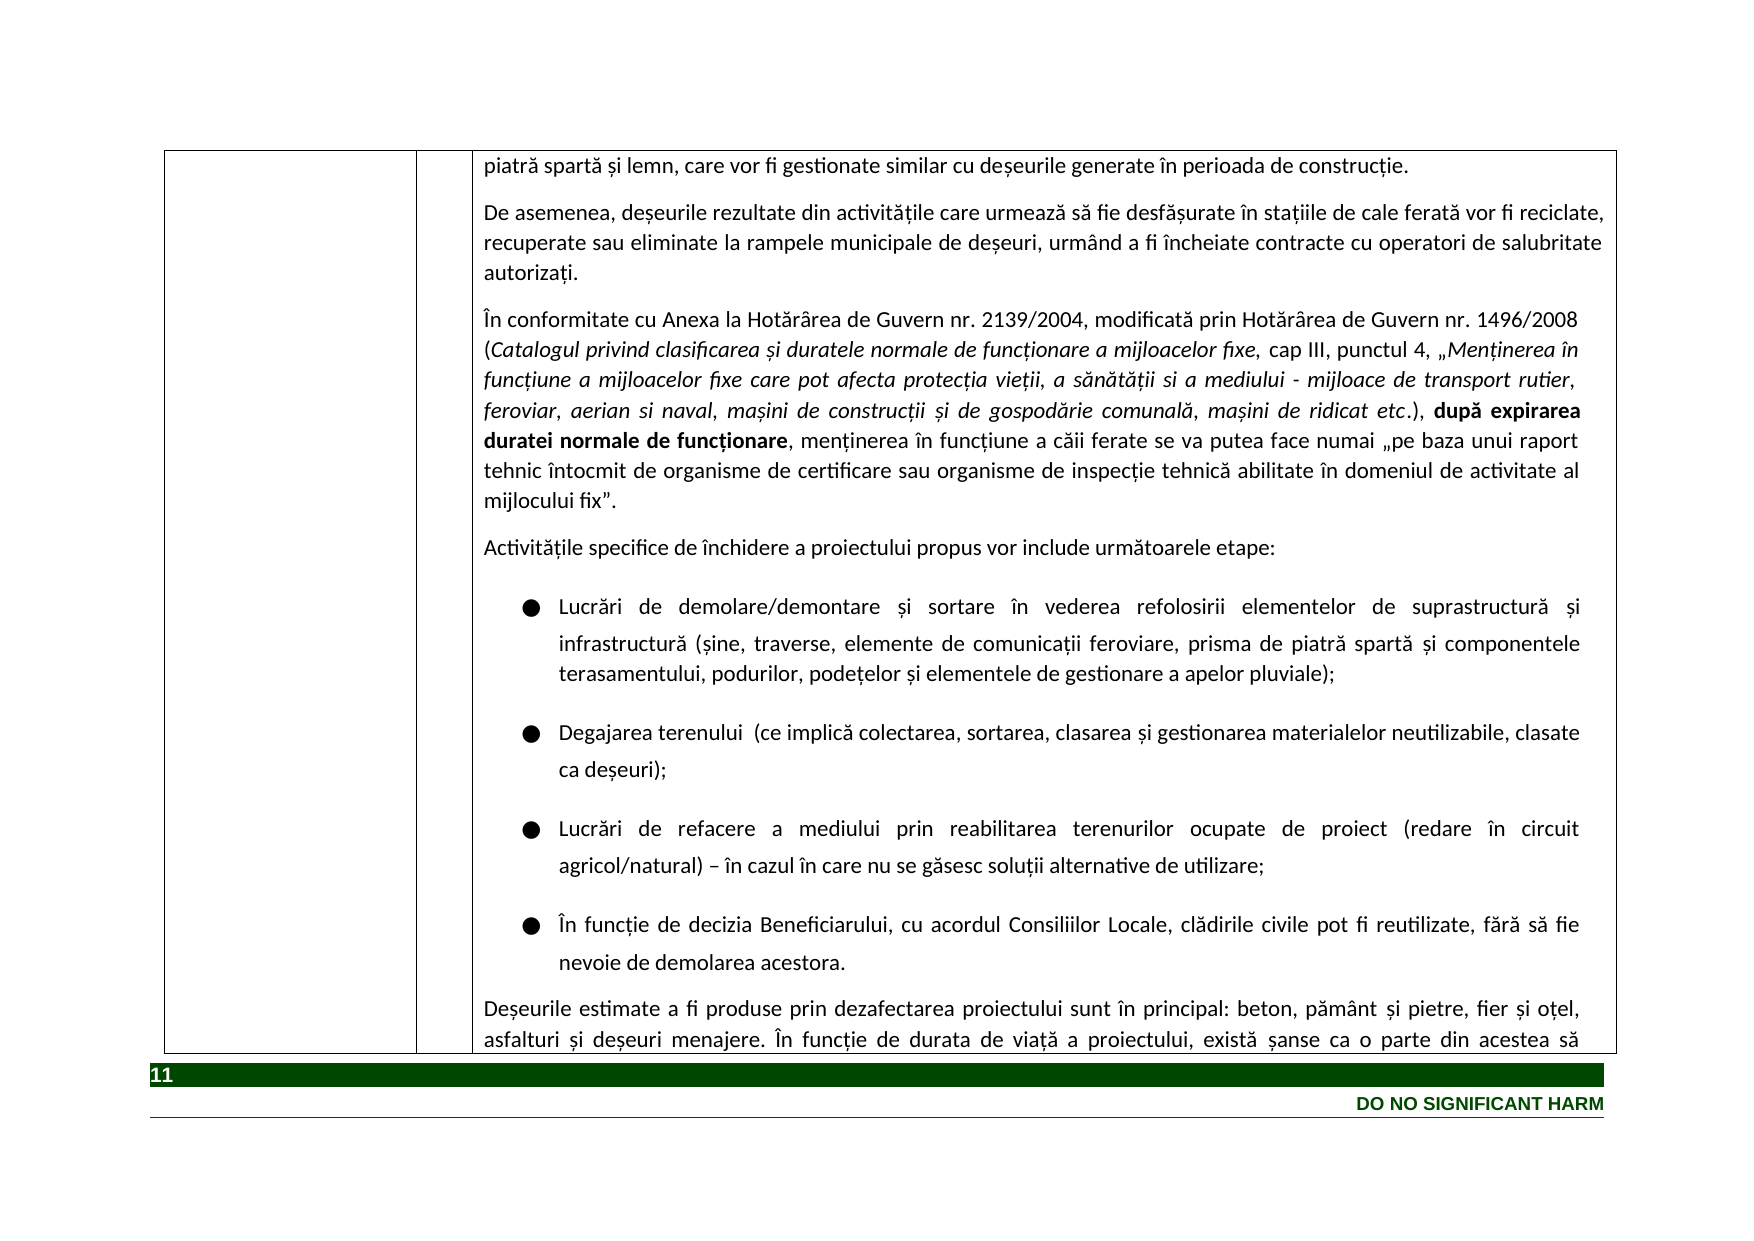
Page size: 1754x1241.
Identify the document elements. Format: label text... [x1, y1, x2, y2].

table_cell X [417, 151, 472, 1053]
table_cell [473, 151, 1616, 1053]
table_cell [165, 151, 416, 1053]
